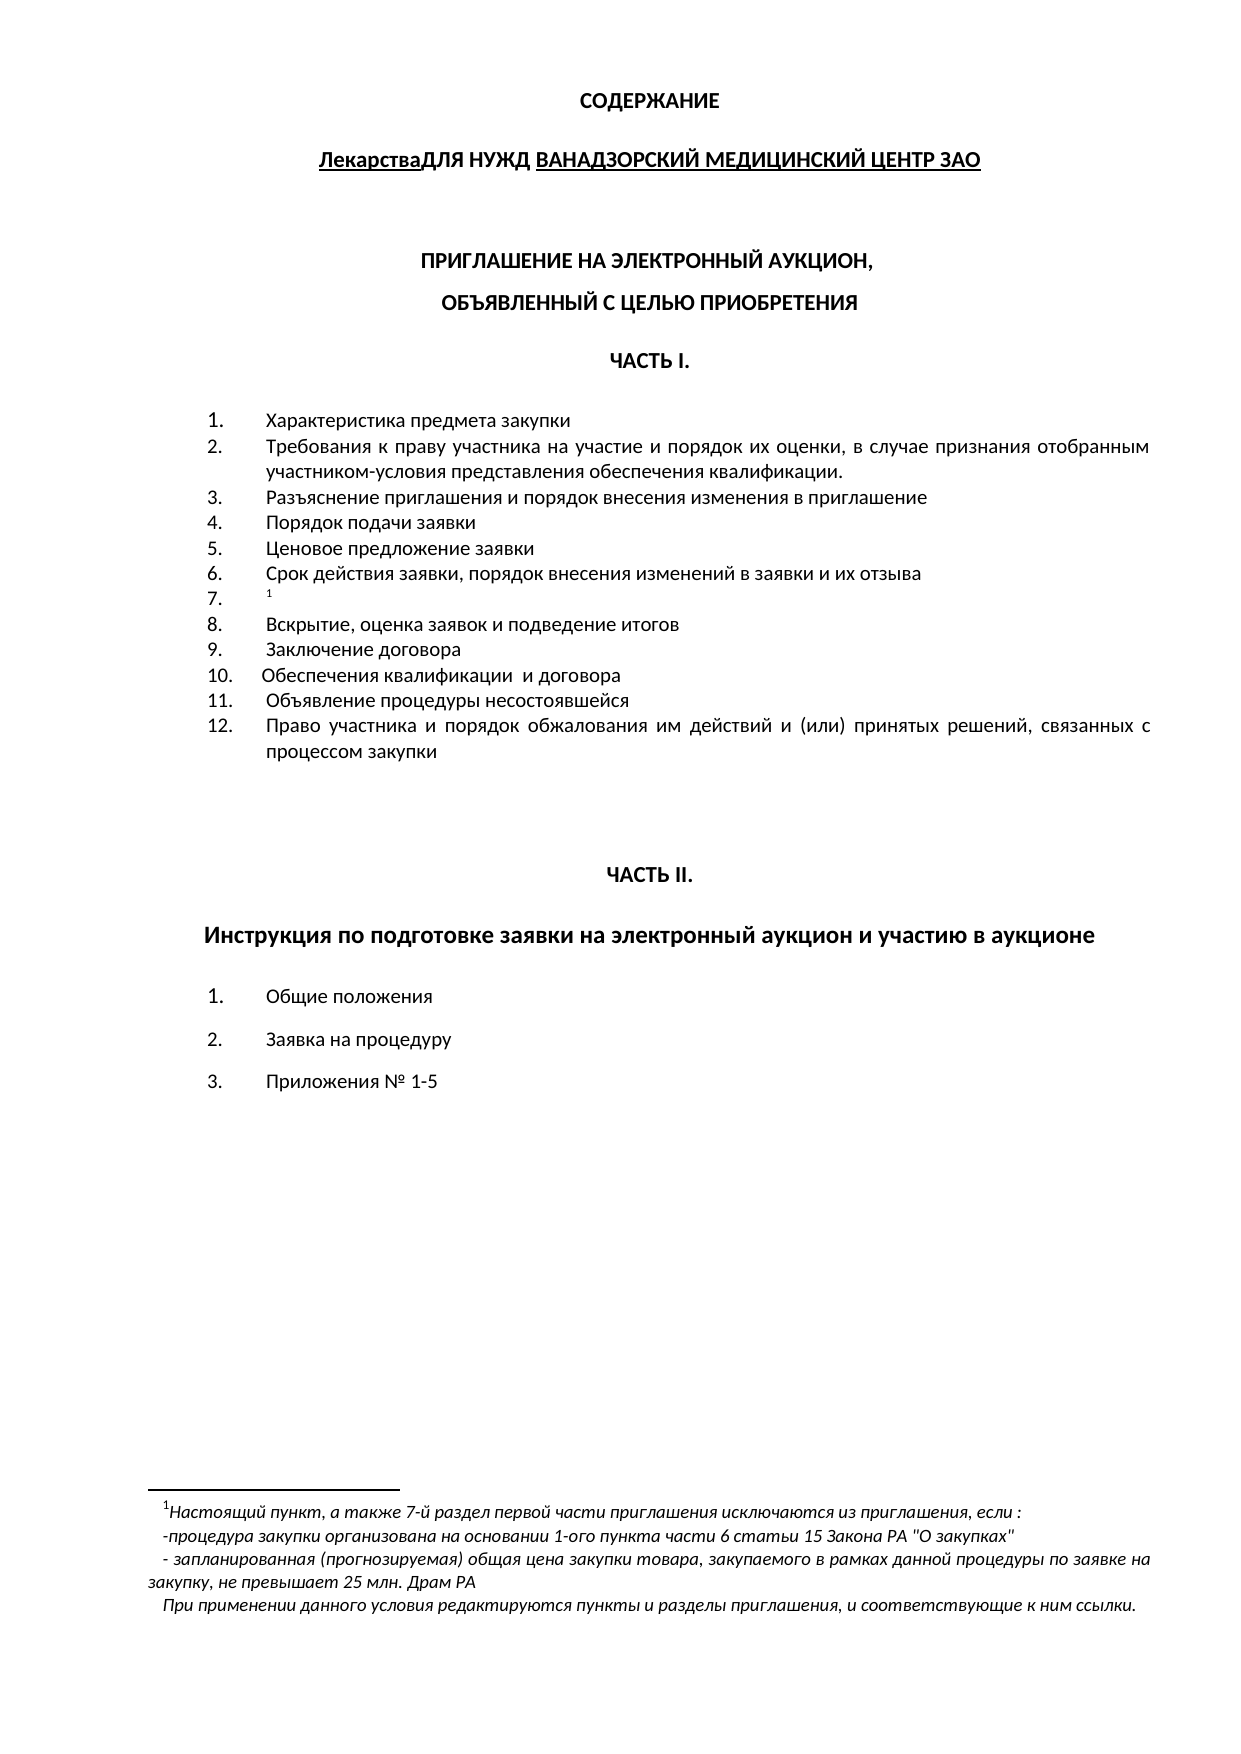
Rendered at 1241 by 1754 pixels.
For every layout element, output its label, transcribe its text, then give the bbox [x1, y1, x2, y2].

text 1. Общие положения [207, 981, 1152, 1009]
text СОДЕРЖАНИЕ [148, 86, 1152, 114]
text 6. Срок действия заявки, порядок внесения изменений в заявки и их отзыва [207, 560, 1152, 586]
text 5. Ценовое предложение заявки [207, 535, 1152, 560]
text ЧАСТЬ II. [148, 860, 1152, 888]
text 11. Объявление процедуры несостоявшейся [207, 687, 1152, 713]
text 1. Характеристика предмета закупки [207, 405, 1152, 433]
text ЛекарстваДЛЯ НУЖД ВАНАДЗОРСКИЙ МЕДИЦИНСКИЙ ЦЕНТР ЗАО [148, 145, 1152, 173]
text 8. Вскрытие, оценка заявок и подведение итогов [207, 611, 1152, 636]
text Инструкция по подготовке заявки на электронный аукцион и участию в аукционе [148, 919, 1152, 949]
text 4. Порядок подачи заявки [207, 509, 1152, 535]
text ПРИГЛАШЕНИЕ НА ЭЛЕКТРОННЫЙ АУКЦИОН, ОБЪЯВЛЕННЫЙ С ЦЕЛЬЮ ПРИОБРЕТЕНИЯ [148, 246, 1152, 316]
text 10. Обеспечения квалификации и договора [207, 662, 1152, 687]
text 2. Заявка на процедуру [207, 1026, 1152, 1051]
text 12. Право участника и порядок обжалования им действий и (или) принятых решений, связанных с процессом закупки [207, 713, 1152, 763]
text 3. Приложения № 1-5 [207, 1068, 1152, 1093]
text 2. Требования к праву участника на участие и порядок их оценки, в случае признания отобранным участником-условия представления обеспечения квалификации. [207, 433, 1152, 484]
text ЧАСТЬ I. [148, 346, 1152, 374]
text 9. Заключение договора [207, 636, 1152, 662]
text 7. [207, 586, 1152, 611]
text 3. Разъяснение приглашения и порядок внесения изменения в приглашение [207, 484, 1152, 509]
